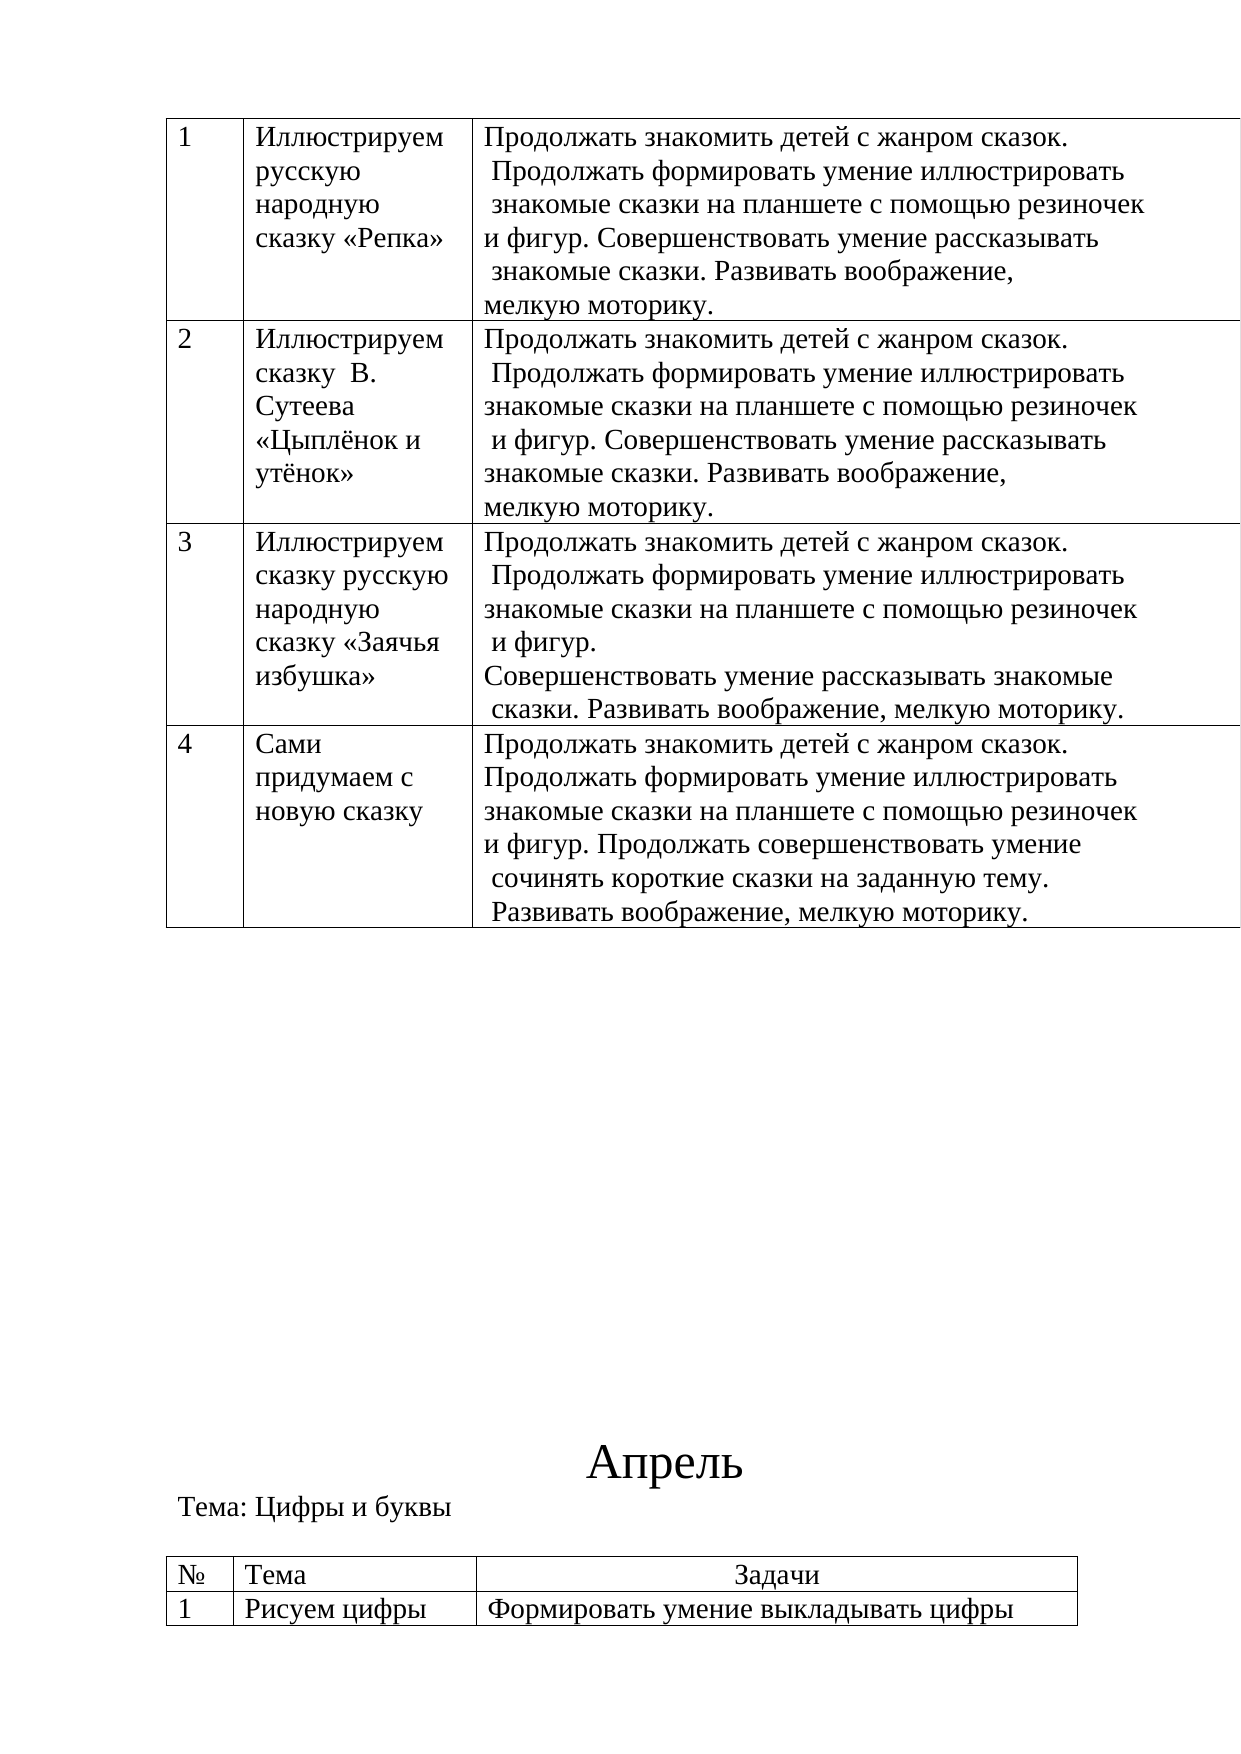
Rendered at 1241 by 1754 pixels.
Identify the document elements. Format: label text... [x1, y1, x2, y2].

table_cell Рисуем цифры [234, 1592, 476, 1625]
table_cell Продолжать знакомить детей с жанром сказок. Продолжать формировать умение иллюстрировать знакомые сказки на планшете с помощью резиночек и фигур. Совершенствовать умение рассказывать знакомые сказки. Развивать воображение, мелкую моторику. [473, 524, 1240, 725]
table_header Задачи [477, 1557, 1077, 1591]
text Тема: Цифры и буквы [177, 1489, 1152, 1522]
table_header № [167, 1557, 233, 1591]
table_cell Продолжать знакомить детей с жанром сказок. Продолжать формировать умение иллюстрировать знакомые сказки на планшете с помощью резиночек и фигур. Совершенствовать умение рассказывать знакомые сказки. Развивать воображение, мелкую моторику. [473, 119, 1240, 320]
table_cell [477, 1592, 1077, 1625]
table_cell 1 [167, 1592, 233, 1625]
table_cell Иллюстрируем сказку В. Сутеева «Цыплёнок и утёнок» [244, 321, 472, 523]
table_cell Продолжать знакомить детей с жанром сказок. Продолжать формировать умение иллюстрировать знакомые сказки на планшете с помощью резиночек и фигур. Продолжать совершенствовать умение сочинять короткие сказки на заданную тему. Развивать воображение, мелкую моторику. [473, 726, 1240, 927]
table_cell Иллюстрируем сказку русскую народную сказку «Заячья избушка» [244, 524, 472, 725]
table_cell 1 [167, 119, 243, 320]
table_cell 3 [167, 524, 243, 725]
table_cell 4 [167, 726, 243, 927]
table_cell Иллюстрируем русскую народную сказку «Репка» [244, 119, 472, 320]
text Апрель [177, 1431, 1152, 1489]
table_cell 2 [167, 321, 243, 523]
table_cell Сами придумаем с новую сказку [244, 726, 472, 927]
table_header Тема [234, 1557, 476, 1591]
table_cell Продолжать знакомить детей с жанром сказок. Продолжать формировать умение иллюстрировать знакомые сказки на планшете с помощью резиночек и фигур. Совершенствовать умение рассказывать знакомые сказки. Развивать воображение, мелкую моторику. [473, 321, 1240, 523]
